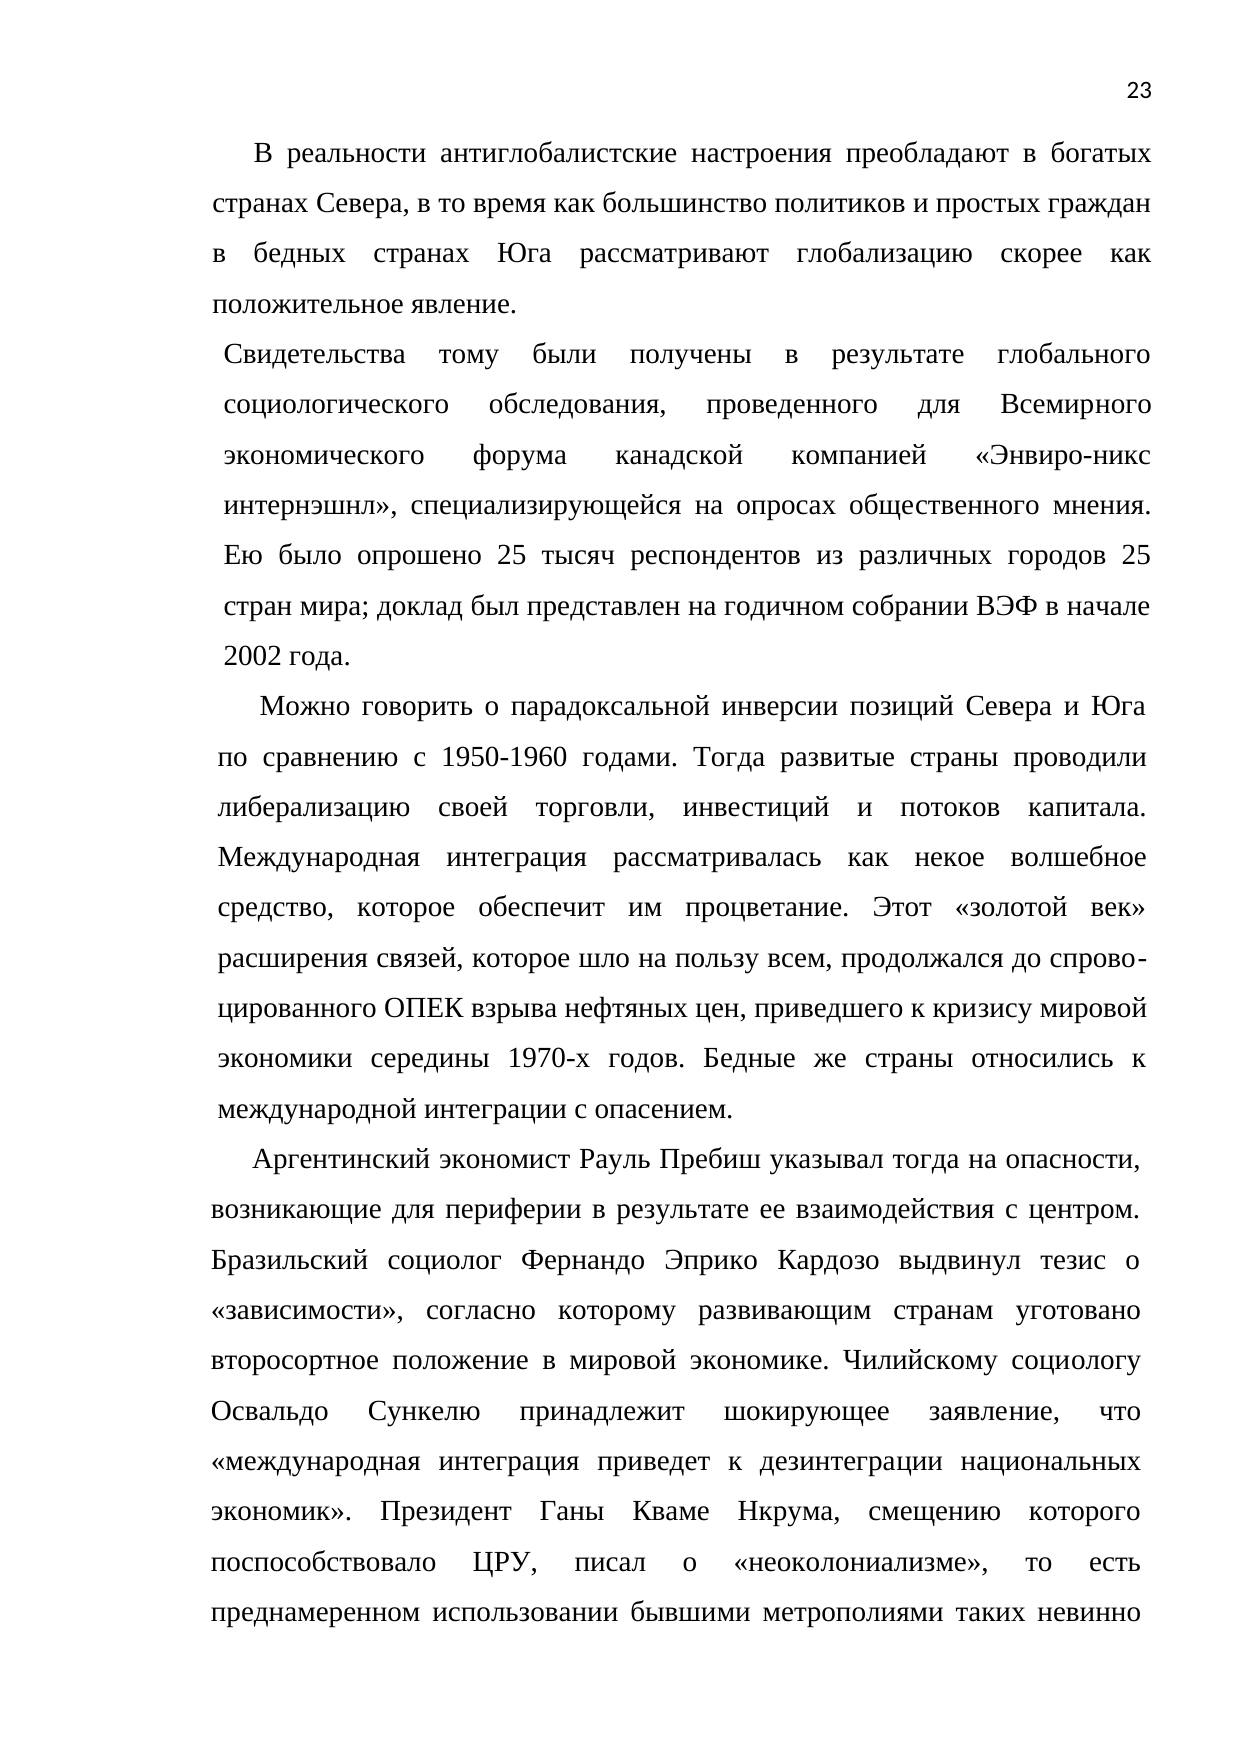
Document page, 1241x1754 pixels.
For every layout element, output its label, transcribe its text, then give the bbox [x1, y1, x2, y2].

text Свидетельства тому были получены в результате глобального социологического обследования, проведенного для Всемирного экономического форума канадской компанией «Энвиро-никс интернэшнл», специализирующейся на опросах общественного мнения. Ею было опрошено 25 тысяч респондентов из различных городов 25 стран мира; доклад был представлен на годичном собрании ВЭФ в начале 2002 года. [223, 336, 1152, 672]
text Можно говорить о парадоксальной инверсии позиций Севера и Юга по сравнению с 1950-1960 годами. Тогда развитые страны проводили либерализацию своей торговли, инвестиций и потоков капитала. Международная интеграция рассматривалась как некое волшебное средство, которое обеспечит им процветание. Этот «золотой век» расширения связей, которое шло на пользу всем, продолжался до спровоцированного ОПЕК взрыва нефтяных цен, приведшего к кризису мировой экономики середины 1970-х годов. Бедные же страны относились к международной интеграции с опасением. [217, 688, 1147, 1124]
text В реальности антиглобалистские настроения преобладают в богатых странах Севера, в то время как большинство политиков и простых граждан в бедных странах Юга рассматривают глобализацию скорее как положительное явление. [212, 135, 1152, 319]
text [211, 1141, 1141, 1627]
